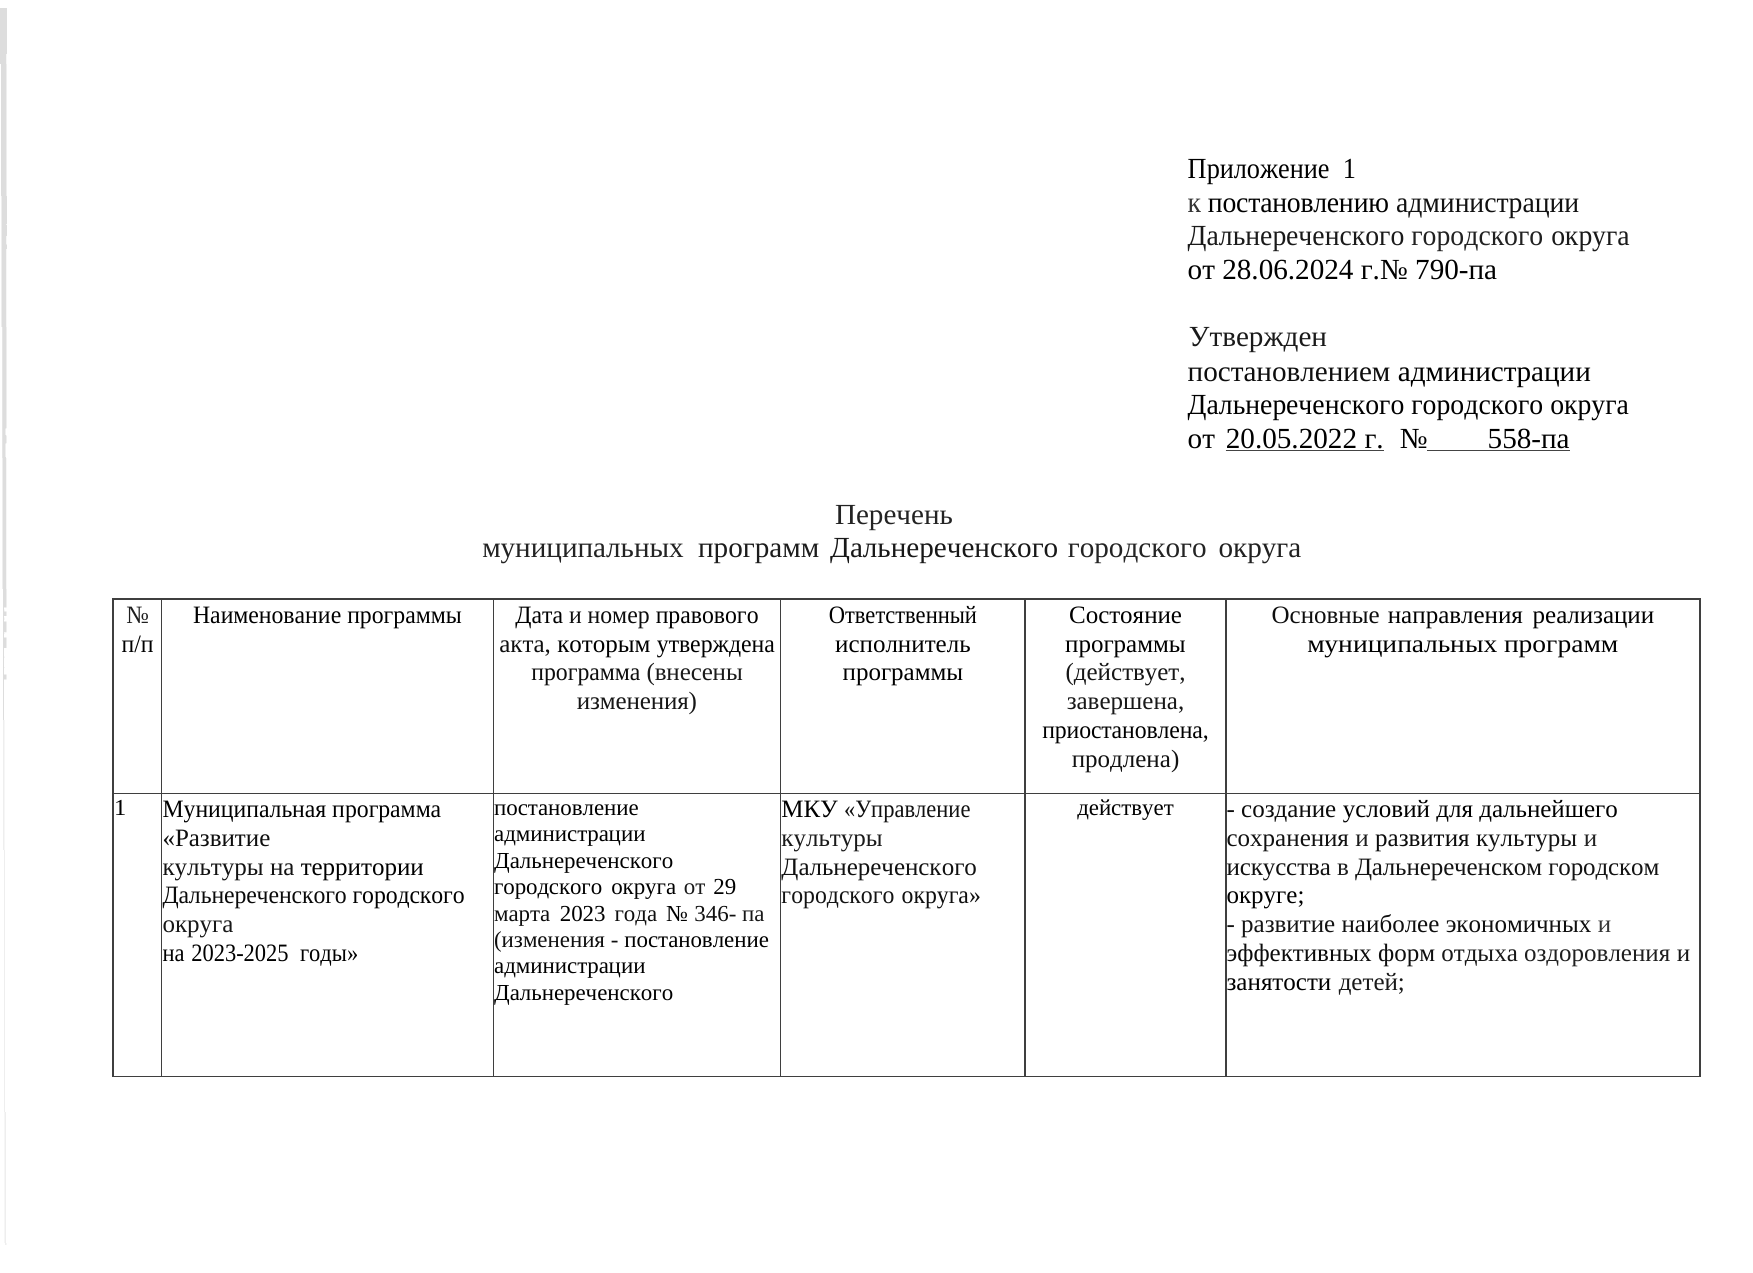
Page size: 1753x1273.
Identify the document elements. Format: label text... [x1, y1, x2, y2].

table_header Основные направления реализации муниципальных программ [1227, 600, 1699, 793]
text Утвержден [1189, 319, 1721, 354]
table_cell МКУ «Управление культуры Дальнереченского городского округа» [781, 794, 1024, 1076]
text муниципальных программ Дальнереченского городского округа [415, 531, 1368, 564]
table_header Ответственный исполнитель программы [781, 600, 1024, 793]
table_cell действует [1026, 794, 1225, 1076]
picture [0, 8, 7, 1245]
table_header Наименование программы [162, 600, 493, 793]
text Приложение 1 [1187, 151, 1721, 185]
table_header № п/п [114, 600, 161, 793]
text к постановлению администрации Дальнереченского городского округа [1187, 185, 1721, 252]
table_header Дата и номер правового акта, которым утверждена программа (внесены изменения) [494, 600, 780, 793]
text постановлением администрации Дальнереченского городского округа [1187, 354, 1721, 421]
text от 20.05.2022 г. № 558-па [1187, 421, 1721, 454]
table_cell - создание условий для дальнейшего сохранения и развития культуры и искусства в Дальнереченском городском округе; - развитие наиболее экономичных и эффективных форм отдыха оздоровления и занятости детей; [1227, 794, 1699, 1076]
table_cell Муниципальная программа «Развитие культуры на территории Дальнереченского городского округа на 2023-2025 годы» [162, 794, 493, 1076]
table_cell 1 [114, 794, 161, 1076]
text Перечень [7, 497, 953, 531]
text от 28.06.2024 г.№ 790-па [1187, 252, 1721, 285]
table_header Состояние программы (действует, завершена, приостановлена, продлена) [1026, 600, 1225, 793]
table_cell постановление администрации Дальнереченского городского округа от 29 марта 2023 года № 346- па (изменения - постановление администрации Дальнереченского [494, 794, 780, 1076]
